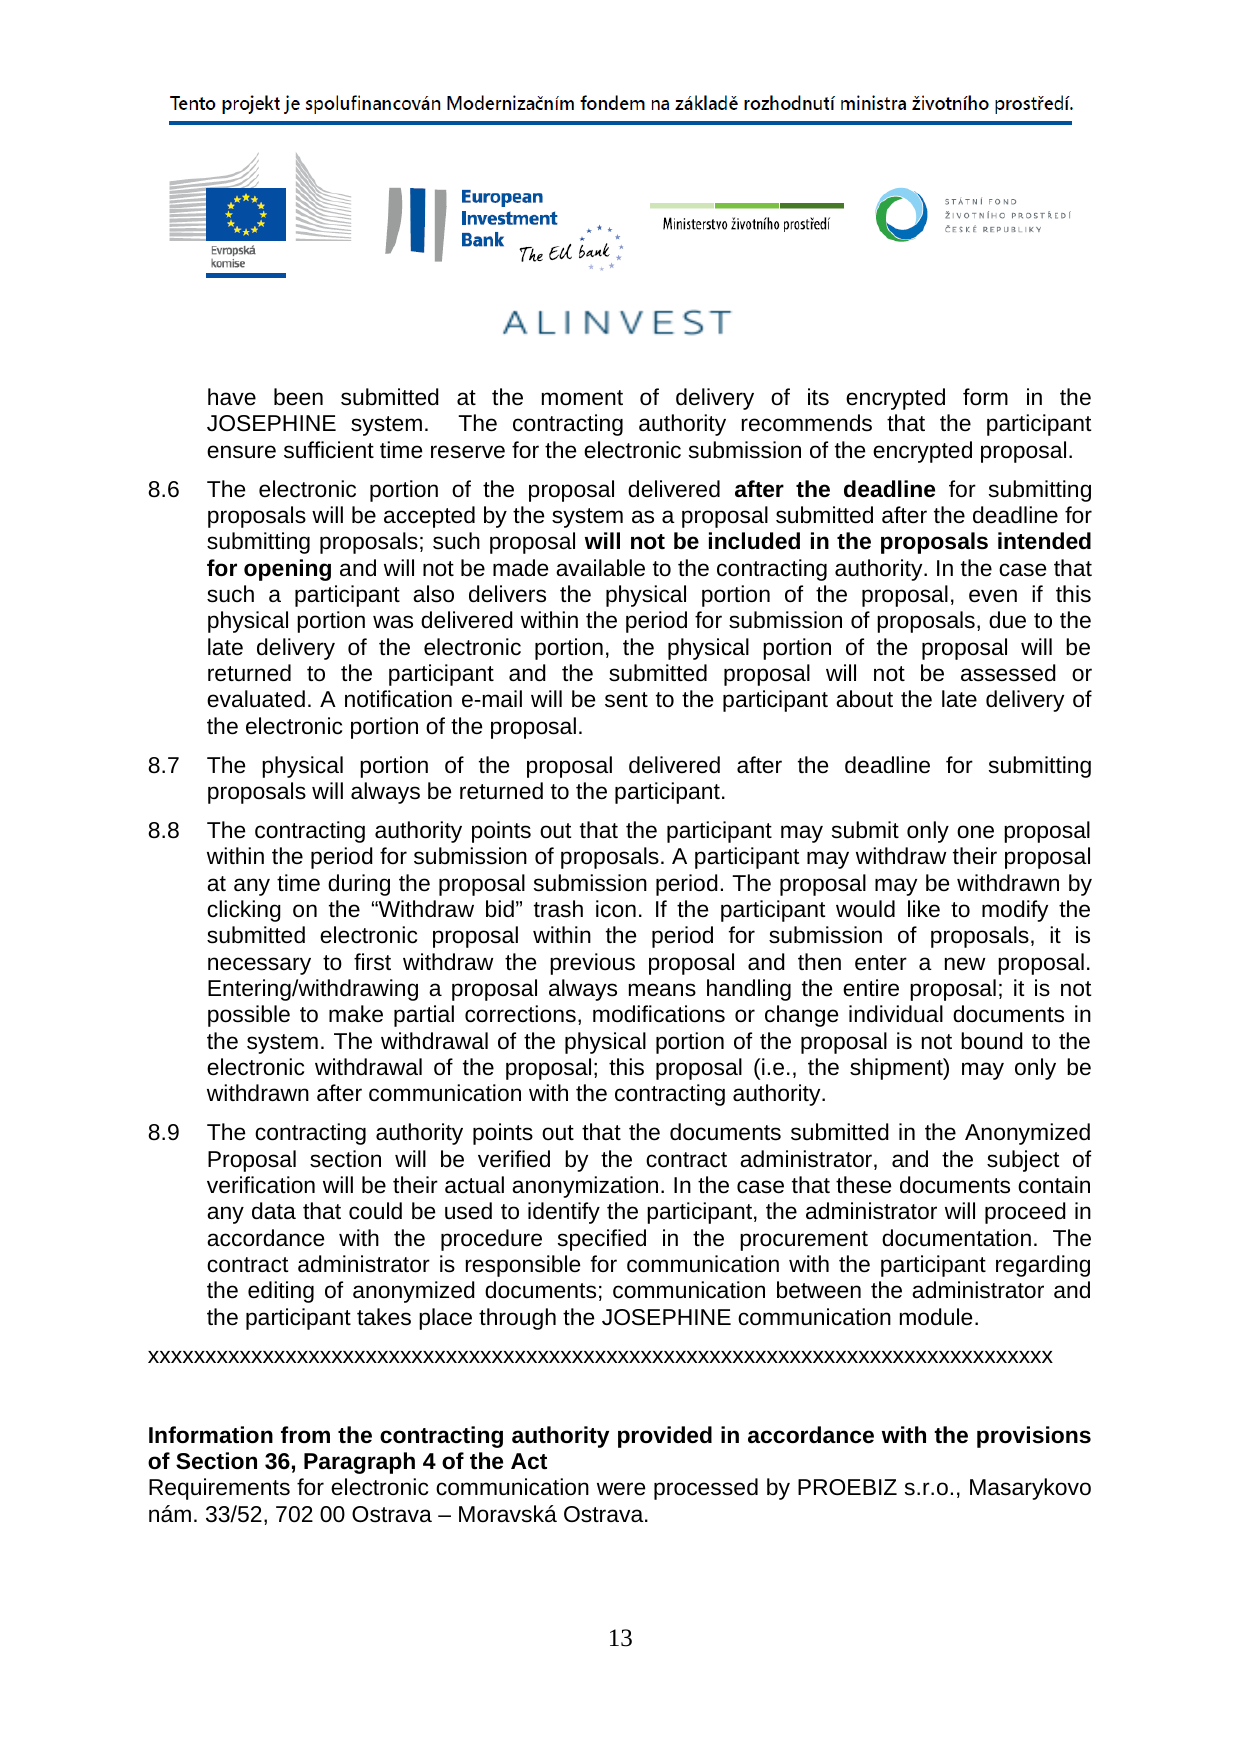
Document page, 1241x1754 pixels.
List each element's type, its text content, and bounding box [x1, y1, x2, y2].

text 8.9 The contracting authority points out that the documents submitted in the Anonymized Proposal section will be verified by the contract administrator, and the subject of verification will be their actual anonymization. In the case that these documents contain any data that could be used to identify the participant, the administrator will proceed in accordance with the procedure specified in the procurement documentation. The contract administrator is responsible for communication with the participant regarding the editing of anonymized documents; communication between the administrator and the participant takes place through the JOSEPHINE communication module. [148, 1119, 1093, 1330]
text Requirements for electronic communication were processed by PROEBIZ s.r.o., Masarykovo nám. 33/52, 702 00 Ostrava – Moravská Ostrava. [148, 1474, 1093, 1527]
text xxxxxxxxxxxxxxxxxxxxxxxxxxxxxxxxxxxxxxxxxxxxxxxxxxxxxxxxxxxxxxxxxxxxxxxxxxxxxxx [148, 1342, 1093, 1369]
text 8.6 The electronic portion of the proposal delivered after the deadline for submitting proposals will be accepted by the system as a proposal submitted after the deadline for submitting proposals; such proposal will not be included in the proposals intended for opening and will not be made available to the contracting authority. In the case that such a participant also delivers the physical portion of the proposal, even if this physical portion was delivered within the period for submission of proposals, due to the late delivery of the electronic portion, the physical portion of the proposal will be returned to the participant and the submitted proposal will not be assessed or evaluated. A notification e-mail will be sent to the participant about the late delivery of the electronic portion of the proposal. [148, 476, 1093, 739]
picture [147, 73, 1092, 292]
text 8.7 The physical portion of the proposal delivered after the deadline for submitting proposals will always be returned to the participant. [148, 752, 1093, 804]
text Information from the contracting authority provided in accordance with the provisions of Section 36, Paragraph 4 of the Act [148, 1422, 1093, 1474]
text 8.8 The contracting authority points out that the participant may submit only one proposal within the period for submission of proposals. A participant may withdraw their proposal at any time during the proposal submission period. The proposal may be withdrawn by clicking on the “Withdraw bid” trash icon. If the participant would like to modify the submitted electronic proposal within the period for submission of proposals, it is necessary to first withdraw the previous proposal and then enter a new proposal. Entering/withdrawing a proposal always means handling the entire proposal; it is not possible to make partial corrections, modifications or change individual documents in the system. The withdrawal of the physical portion of the proposal is not bound to the electronic withdrawal of the proposal; this proposal (i.e., the shipment) may only be withdrawn after communication with the contracting authority. [148, 817, 1093, 1107]
